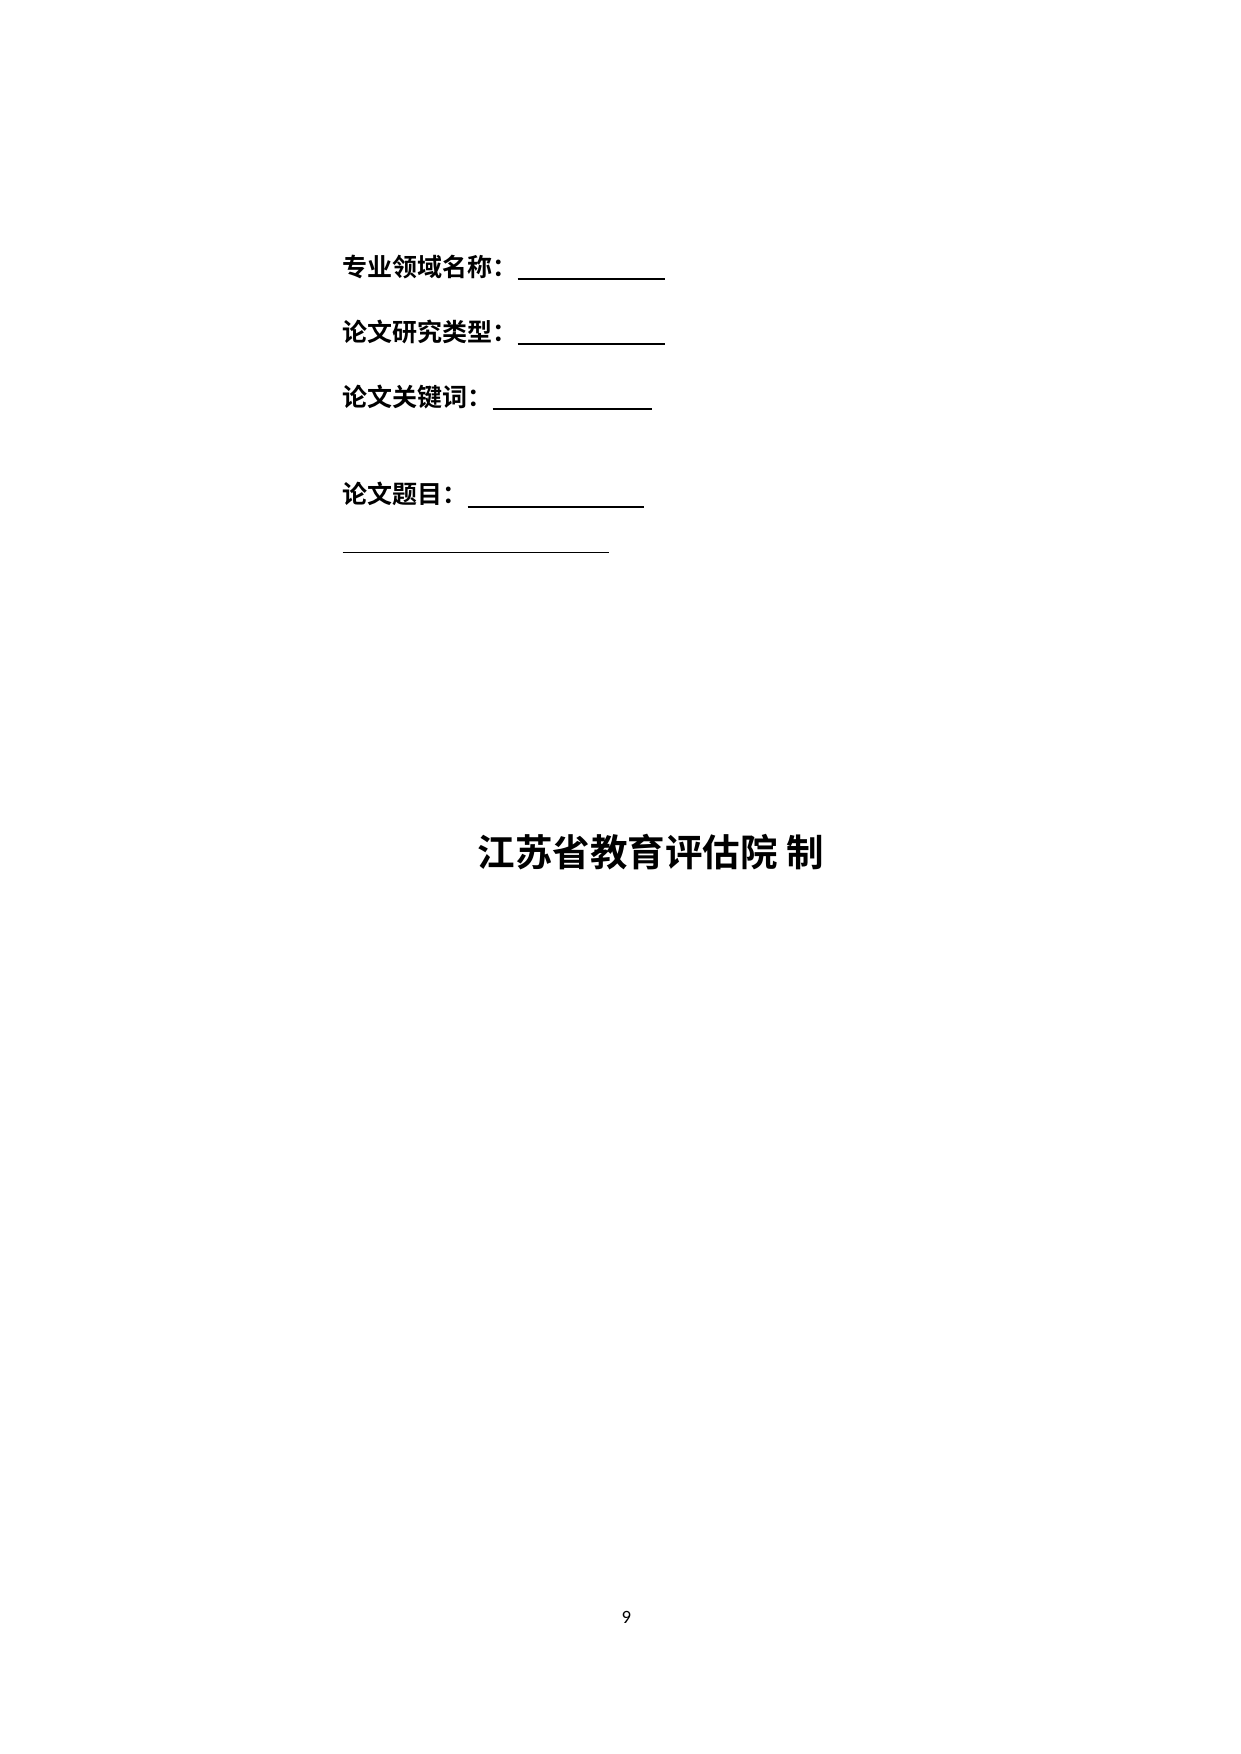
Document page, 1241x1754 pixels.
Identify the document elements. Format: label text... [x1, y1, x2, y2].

text 江苏省教育评估院 制 [165, 818, 950, 883]
text 论文题目： [165, 460, 1087, 525]
text 专业领域名称： [165, 233, 1087, 298]
text 论文研究类型： [165, 298, 1087, 363]
text 论文关键词： [165, 363, 1087, 428]
